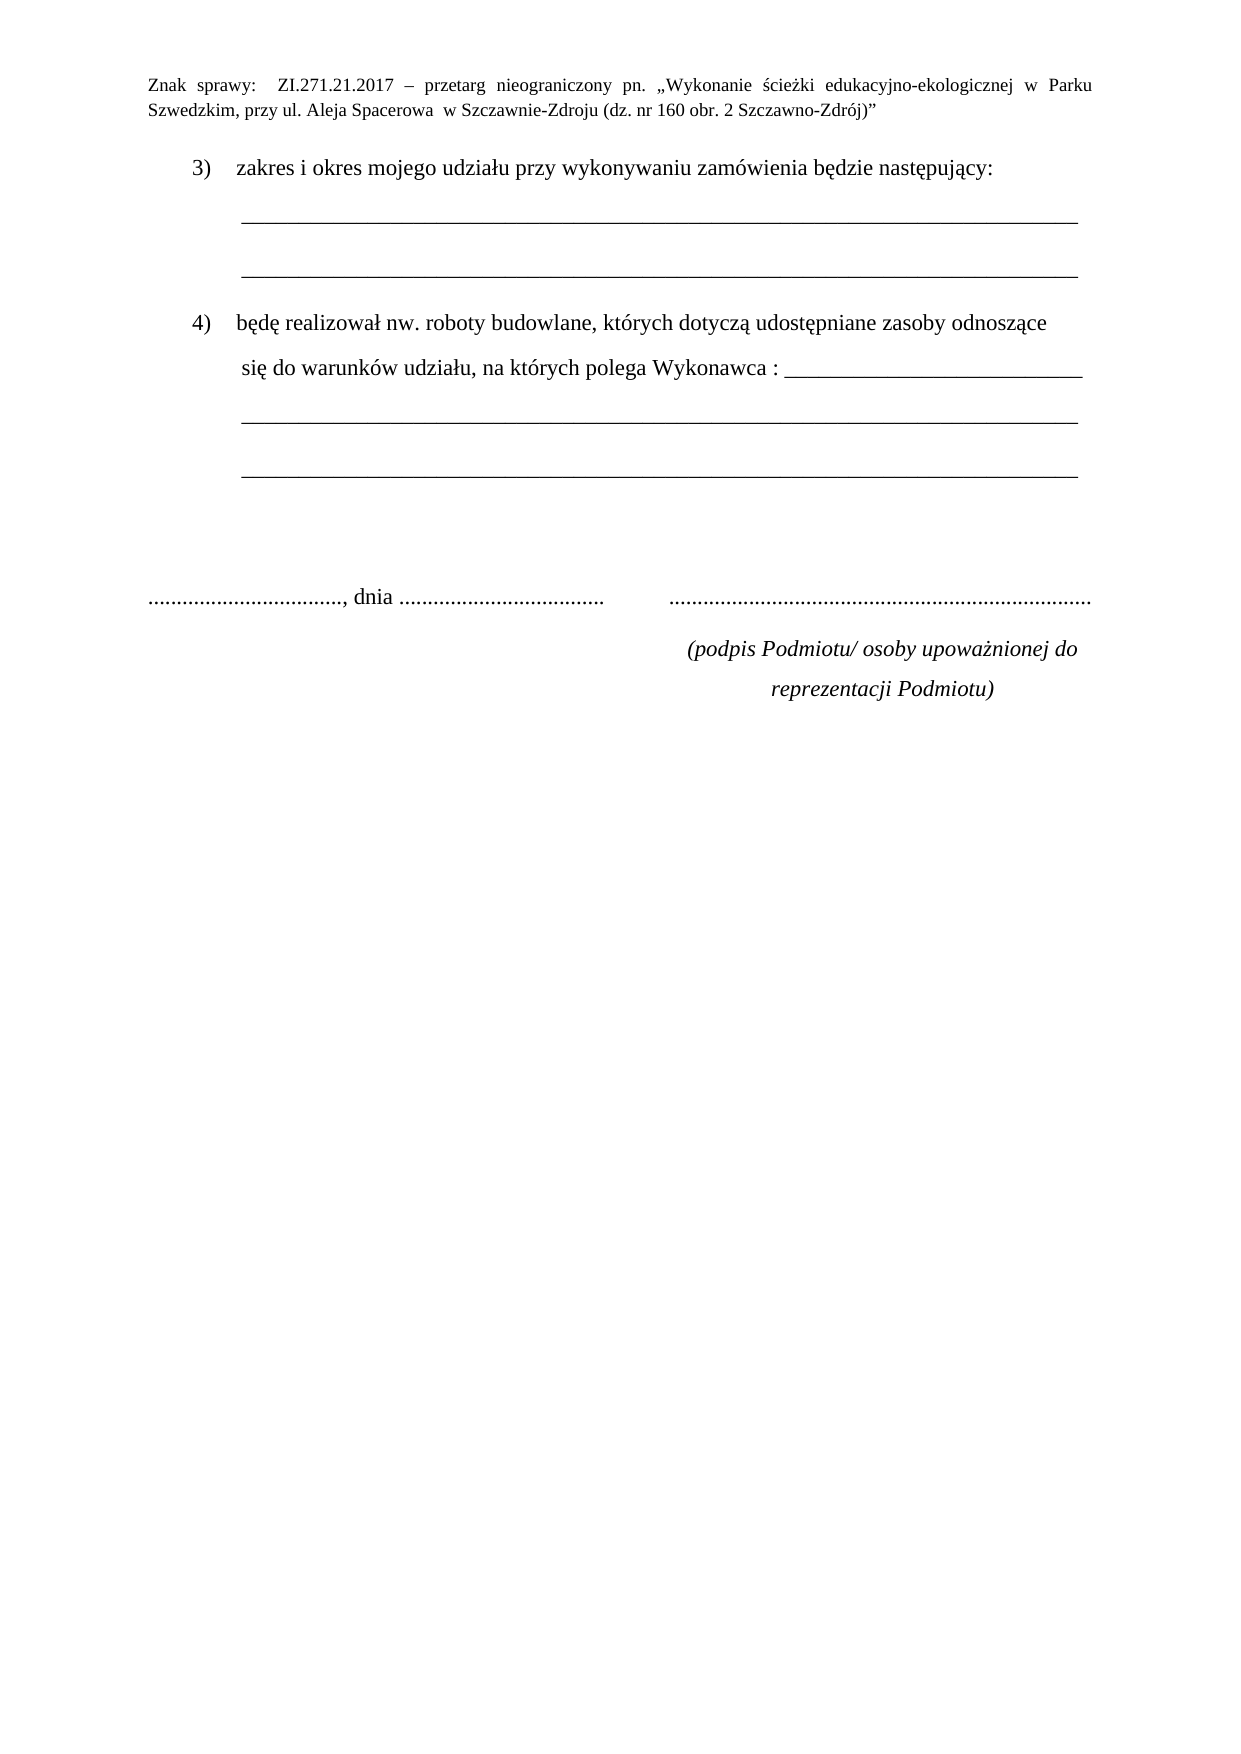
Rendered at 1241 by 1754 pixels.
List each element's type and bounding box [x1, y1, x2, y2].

table_cell [140, 148, 1100, 741]
